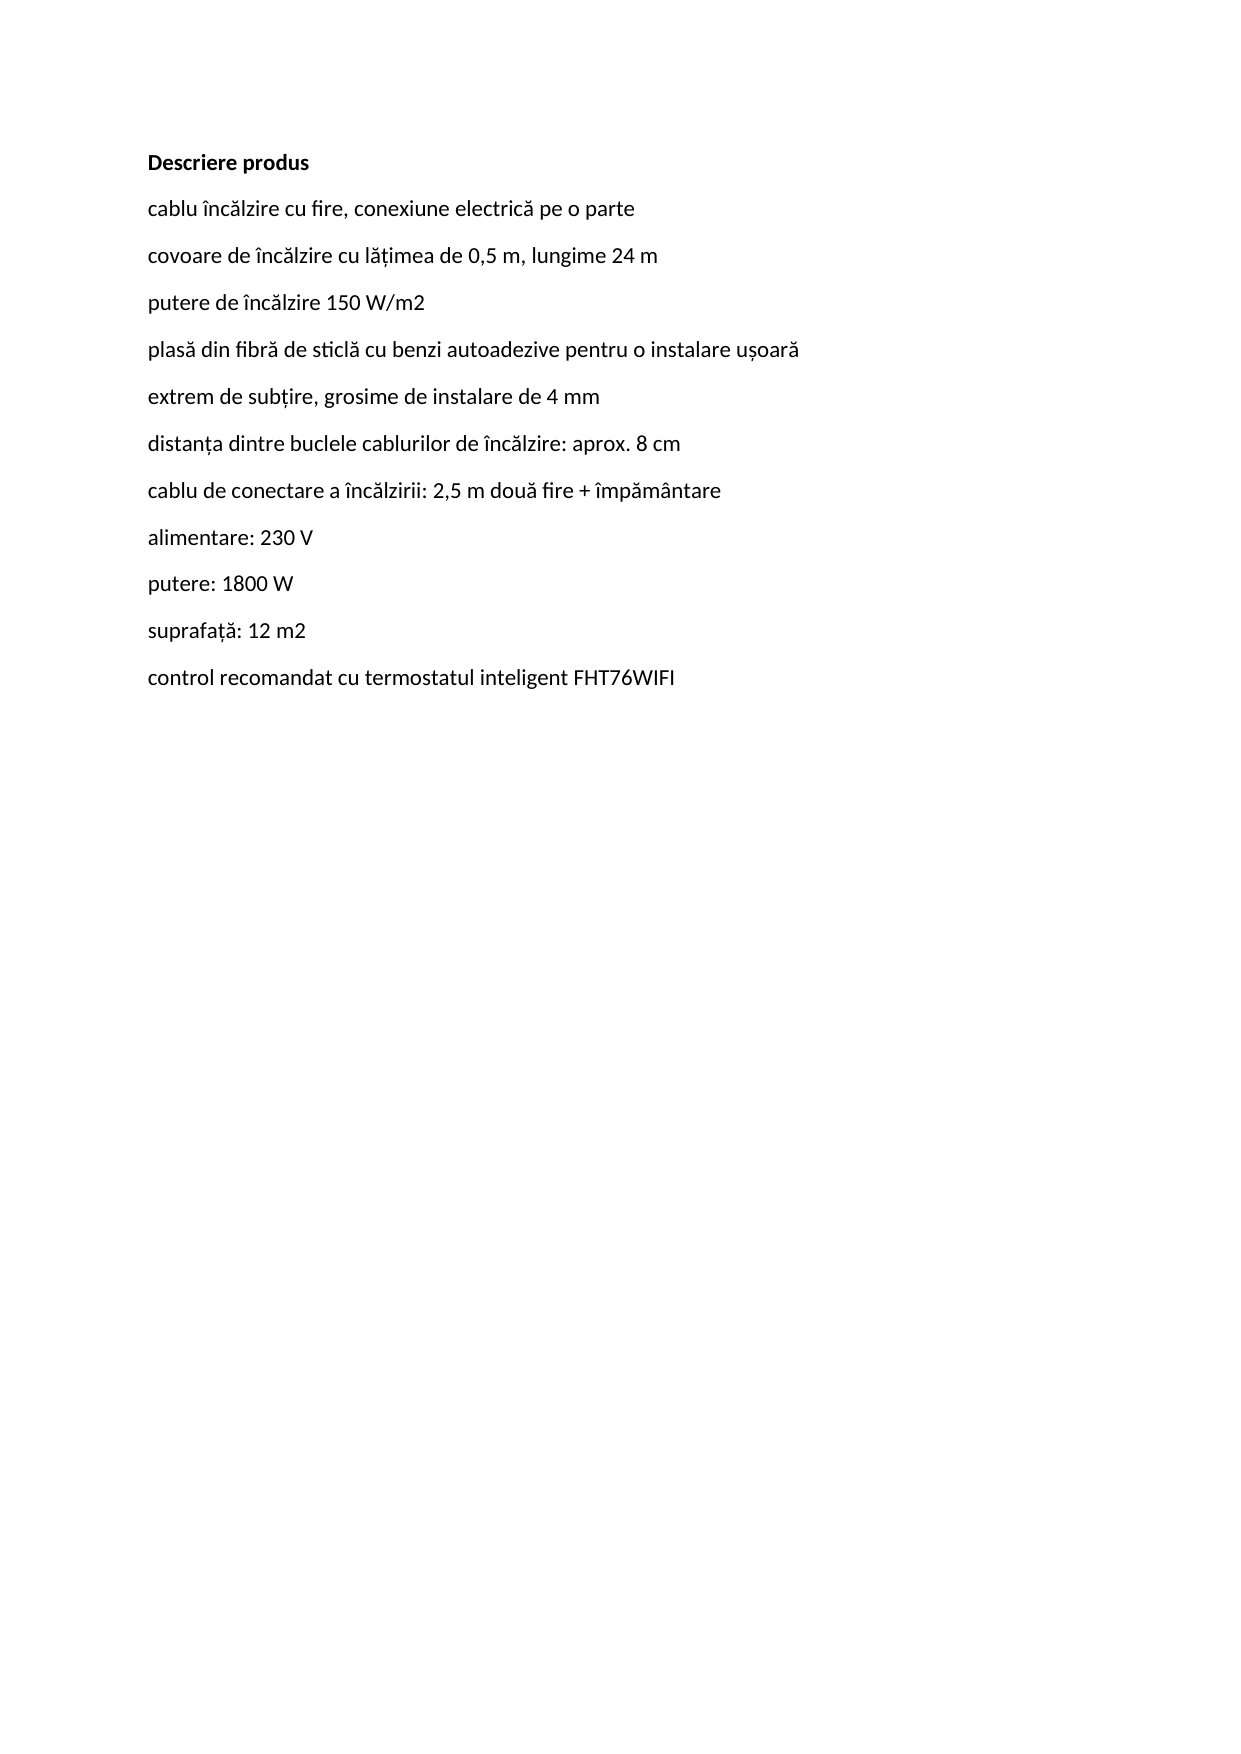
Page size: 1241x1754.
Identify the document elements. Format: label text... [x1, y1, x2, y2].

text control recomandat cu termostatul inteligent FHT76WIFI [148, 663, 1093, 691]
text suprafață: 12 m2 [148, 616, 1093, 644]
text covoare de încălzire cu lățimea de 0,5 m, lungime 24 m [148, 241, 1093, 269]
text Descriere produs [148, 148, 1093, 176]
text alimentare: 230 V [148, 523, 1093, 551]
text putere: 1800 W [148, 569, 1093, 597]
text cablu încălzire cu fire, conexiune electrică pe o parte [148, 194, 1093, 222]
text putere de încălzire 150 W/m2 [148, 288, 1093, 316]
text cablu de conectare a încălzirii: 2,5 m două fire + împământare [148, 476, 1093, 504]
text plasă din fibră de sticlă cu benzi autoadezive pentru o instalare ușoară [148, 335, 1093, 363]
text distanța dintre buclele cablurilor de încălzire: aprox. 8 cm [148, 429, 1093, 457]
text extrem de subțire, grosime de instalare de 4 mm [148, 382, 1093, 410]
